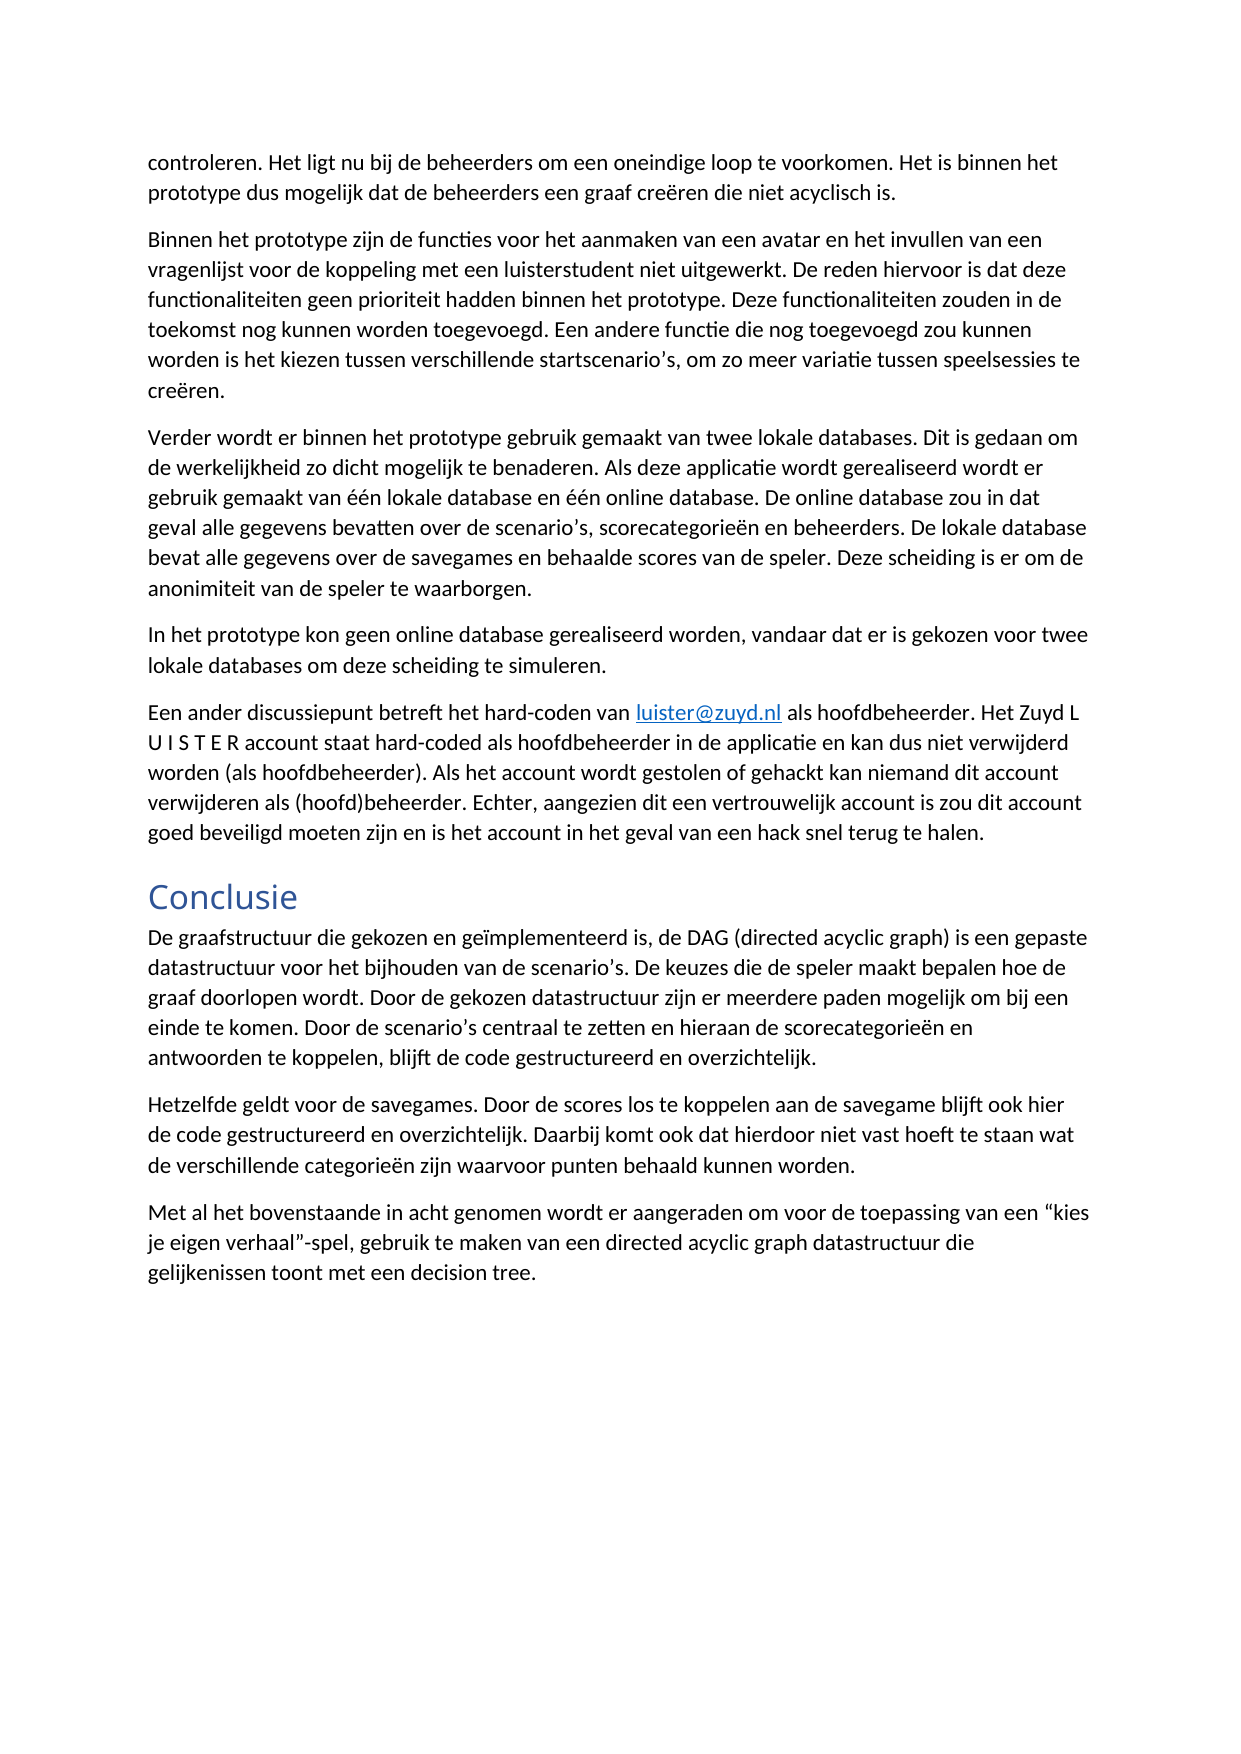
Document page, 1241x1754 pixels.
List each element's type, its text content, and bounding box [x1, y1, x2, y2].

text Een ander discussiepunt betreft het hard-coden van luister@zuyd.nl als hoofdbeheerder. Het Zuyd L U I S T E R account staat hard-coded als hoofdbeheerder in de applicatie en kan dus niet verwijderd worden (als hoofdbeheerder). Als het account wordt gestolen of gehackt kan niemand dit account verwijderen als (hoofd)beheerder. Echter, aangezien dit een vertrouwelijk account is zou dit account goed beveiligd moeten zijn en is het account in het geval van een hack snel terug te halen. [148, 698, 1093, 846]
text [148, 148, 1093, 206]
subtitle Conclusie [148, 874, 1093, 919]
text Verder wordt er binnen het prototype gebruik gemaakt van twee lokale databases. Dit is gedaan om de werkelijkheid zo dicht mogelijk te benaderen. Als deze applicatie wordt gerealiseerd wordt er gebruik gemaakt van één lokale database en één online database. De online database zou in dat geval alle gegevens bevatten over de scenario’s, scorecategorieën en beheerders. De lokale database bevat alle gegevens over de savegames en behaalde scores van de speler. Deze scheiding is er om de anonimiteit van de speler te waarborgen. [148, 423, 1093, 602]
text In het prototype kon geen online database gerealiseerd worden, vandaar dat er is gekozen voor twee lokale databases om deze scheiding te simuleren. [148, 621, 1093, 679]
text De graafstructuur die gekozen en geïmplementeerd is, de DAG (directed acyclic graph) is een gepaste datastructuur voor het bijhouden van de scenario’s. De keuzes die de speler maakt bepalen hoe de graaf doorlopen wordt. Door de gekozen datastructuur zijn er meerdere paden mogelijk om bij een einde te komen. Door de scenario’s centraal te zetten en hieraan de scorecategorieën en antwoorden te koppelen, blijft de code gestructureerd en overzichtelijk. [148, 923, 1093, 1071]
text Binnen het prototype zijn de functies voor het aanmaken van een avatar en het invullen van een vragenlijst voor de koppeling met een luisterstudent niet uitgewerkt. De reden hiervoor is dat deze functionaliteiten geen prioriteit hadden binnen het prototype. Deze functionaliteiten zouden in de toekomst nog kunnen worden toegevoegd. Een andere functie die nog toegevoegd zou kunnen worden is het kiezen tussen verschillende startscenario’s, om zo meer variatie tussen speelsessies te creëren. [148, 225, 1093, 404]
text Hetzelfde geldt voor de savegames. Door de scores los te koppelen aan de savegame blijft ook hier de code gestructureerd en overzichtelijk. Daarbij komt ook dat hierdoor niet vast hoeft te staan wat de verschillende categorieën zijn waarvoor punten behaald kunnen worden. [148, 1090, 1093, 1179]
text Met al het bovenstaande in acht genomen wordt er aangeraden om voor de toepassing van een “kies je eigen verhaal”-spel, gebruik te maken van een directed acyclic graph datastructuur die gelijkenissen toont met een decision tree. [148, 1198, 1093, 1286]
